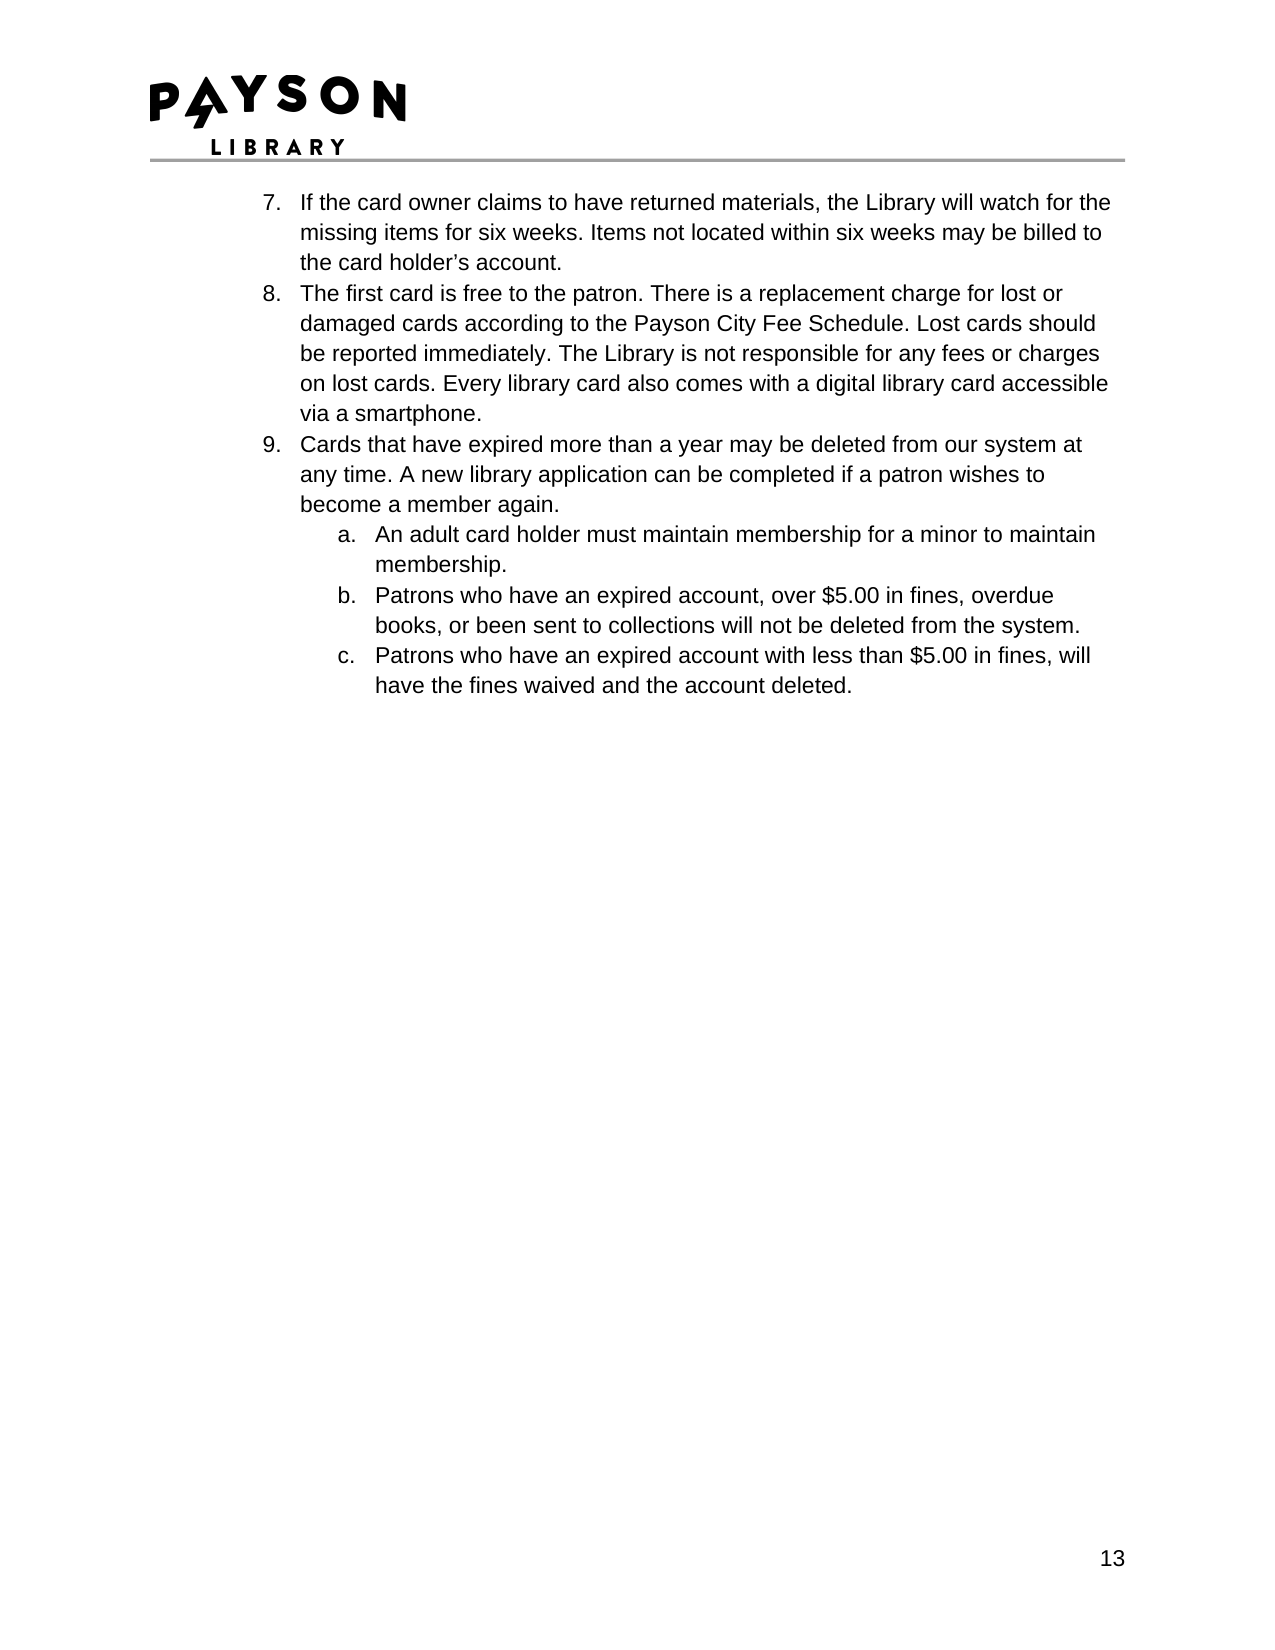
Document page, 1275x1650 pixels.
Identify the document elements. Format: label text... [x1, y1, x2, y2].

list Patrons who have an expired account, over $5.00 in fines, overdue books, or been sent to collections will not be deleted from the system. [337, 582, 1125, 638]
picture [150, 75, 406, 155]
list Cards that have expired more than a year may be deleted from our system at any time. A new library application can be completed if a patron wishes to become a member again. [262, 431, 1125, 517]
list If the card owner claims to have returned materials, the Library will watch for the missing items for six weeks. Items not located within six weeks may be billed to the card holder’s account. [262, 189, 1125, 276]
list An adult card holder must maintain membership for a minor to maintain membership. [337, 521, 1125, 578]
list Patrons who have an expired account with less than $5.00 in fines, will have the fines waived and the account deleted. [337, 642, 1125, 698]
list The first card is free to the patron. There is a replacement charge for lost or damaged cards according to the Payson City Fee Schedule. Lost cards should be reported immediately. The Library is not responsible for any fees or charges on lost cards. Every library card also comes with a digital library card accessible via a smartphone. [262, 279, 1125, 427]
